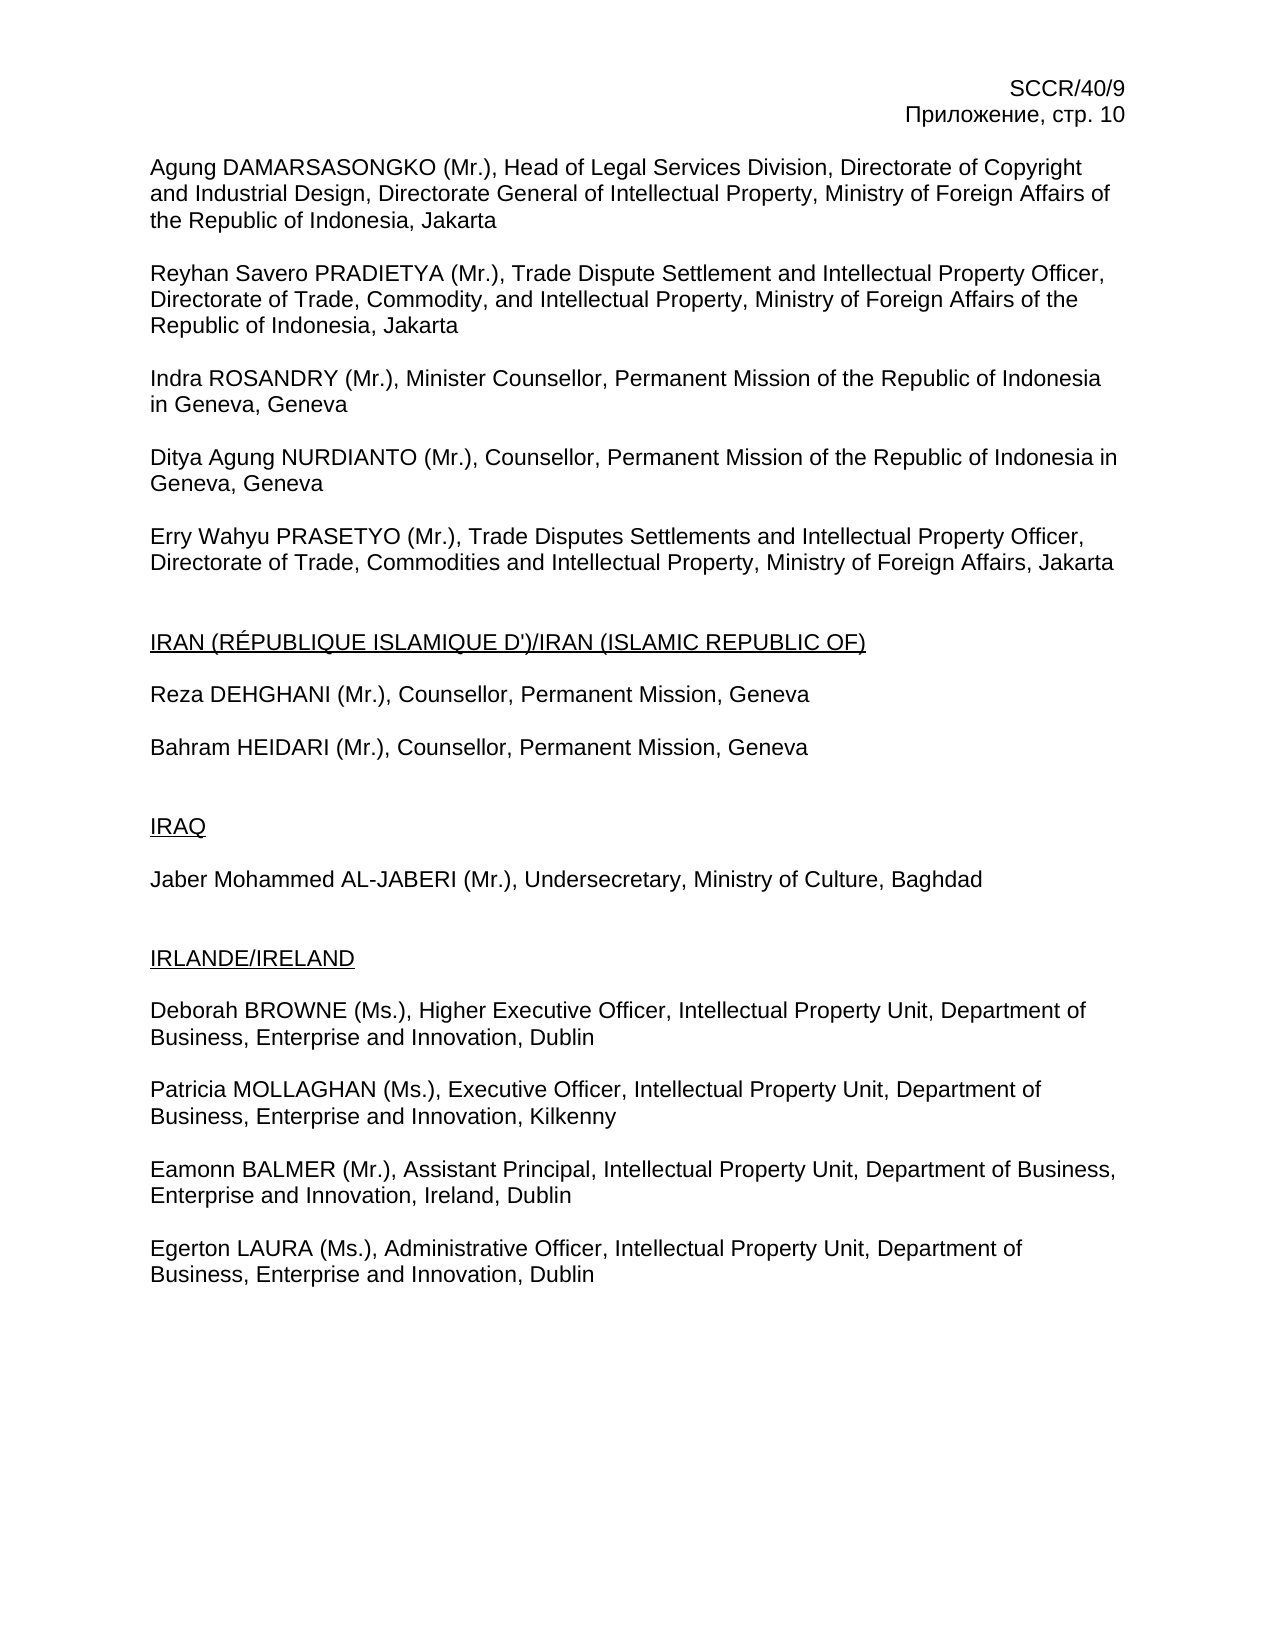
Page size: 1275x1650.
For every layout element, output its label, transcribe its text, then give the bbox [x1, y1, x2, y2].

text Bahram HEIDARI (Mr.), Counsellor, Permanent Mission, Geneva [150, 734, 1125, 760]
text Indra ROSANDRY (Mr.), Minister Counsellor, Permanent Mission of the Republic of Indonesia in Geneva, Geneva [150, 365, 1125, 418]
text IRLANDE/IRELAND [150, 945, 1125, 971]
text Reyhan Savero PRADIETYA (Mr.), Trade Dispute Settlement and Intellectual Property Officer, Directorate of Trade, Commodity, and Intellectual Property, Ministry of Foreign Affairs of the Republic of Indonesia, Jakarta [150, 259, 1125, 338]
text Agung DAMARSASONGKO (Mr.), Head of Legal Services Division, Directorate of Copyright and Industrial Design, Directorate General of Intellectual Property, Ministry of Foreign Affairs of the Republic of Indonesia, Jakarta [150, 154, 1125, 233]
text Eamonn BALMER (Mr.), Assistant Principal, Intellectual Property Unit, Department of Business, Enterprise and Innovation, Ireland, Dublin [150, 1156, 1125, 1208]
text Erry Wahyu PRASETYO (Mr.), Trade Disputes Settlements and Intellectual Property Officer, Directorate of Trade, Commodities and Intellectual Property, Ministry of Foreign Affairs, Jakarta [150, 523, 1125, 576]
text Jaber Mohammed AL-JABERI (Mr.), Undersecretary, Ministry of Culture, Baghdad [150, 866, 1125, 892]
text IRAN (RÉPUBLIQUE ISLAMIQUE D')/IRAN (ISLAMIC REPUBLIC OF) [150, 628, 1125, 655]
text Reza DEHGHANI (Mr.), Counsellor, Permanent Mission, Geneva [150, 681, 1125, 707]
text Patricia MOLLAGHAN (Ms.), Executive Officer, Intellectual Property Unit, Department of Business, Enterprise and Innovation, Kilkenny [150, 1076, 1125, 1129]
text Deborah BROWNE (Ms.), Higher Executive Officer, Intellectual Property Unit, Department of Business, Enterprise and Innovation, Dublin [150, 997, 1125, 1050]
text Egerton LAURA (Ms.), Administrative Officer, Intellectual Property Unit, Department of Business, Enterprise and Innovation, Dublin [150, 1234, 1125, 1287]
text Ditya Agung NURDIANTO (Mr.), Counsellor, Permanent Mission of the Republic of Indonesia in Geneva, Geneva [150, 444, 1125, 497]
text IRAQ [150, 813, 1125, 839]
